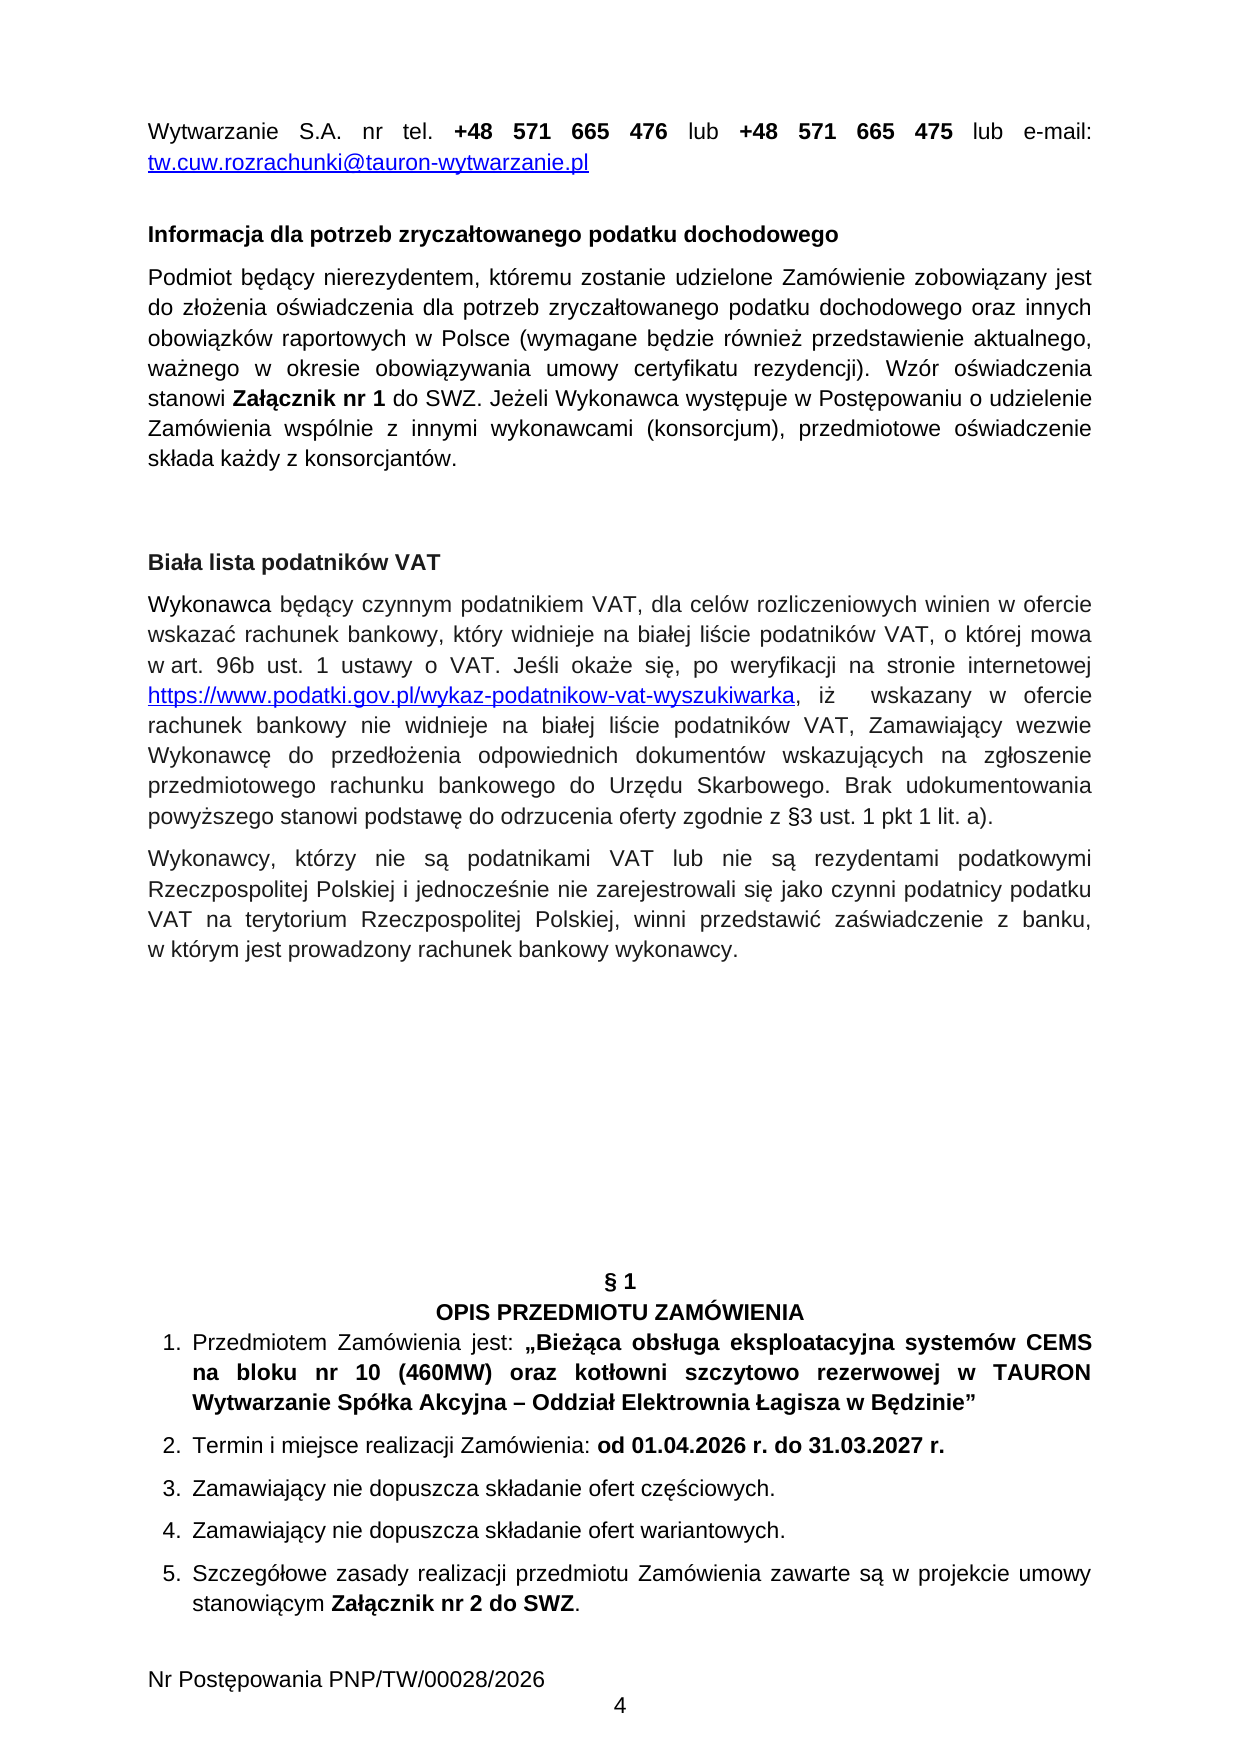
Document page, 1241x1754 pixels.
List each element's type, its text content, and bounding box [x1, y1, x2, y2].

text § 1 [148, 1268, 1092, 1294]
list Termin i miejsce realizacji Zamówienia: od 01.04.2026 r. do 31.03.2027 r. [162, 1432, 1092, 1458]
text Biała lista podatników VAT [148, 548, 1092, 575]
list Przedmiotem Zamówienia jest: „Bieżąca obsługa eksploatacyjna systemów CEMS na bloku nr 10 (460MW) oraz kotłowni szczytowo rezerwowej w TAURON Wytwarzanie Spółka Akcyjna – Oddział Elektrownia Łagisza w Będzinie” [162, 1329, 1092, 1415]
text Podmiot będący nierezydentem, któremu zostanie udzielone Zamówienie zobowiązany jest do złożenia oświadczenia dla potrzeb zryczałtowanego podatku dochodowego oraz innych obowiązków raportowych w Polsce (wymagane będzie również przedstawienie aktualnego, ważnego w okresie obowiązywania umowy certyfikatu rezydencji). Wzór oświadczenia stanowi Załącznik nr 1 do SWZ. Jeżeli Wykonawca występuje w Postępowaniu o udzielenie Zamówienia wspólnie z innymi wykonawcami (konsorcjum), przedmiotowe oświadczenie składa każdy z konsorcjantów. [148, 264, 1092, 472]
text Wykonawca będący czynnym podatnikiem VAT, dla celów rozliczeniowych winien w ofercie wskazać rachunek bankowy, który widnieje na białej liście podatników VAT, o której mowa w art. 96b ust. 1 ustawy o VAT. Jeśli okaże się, po weryfikacji na stronie internetowej https://www.podatki.gov.pl/wykaz-podatnikow-vat-wyszukiwarka, iż wskazany w ofercie rachunek bankowy nie widnieje na białej liście podatników VAT, Zamawiający wezwie Wykonawcę do przedłożenia odpowiednich dokumentów wskazujących na zgłoszenie przedmiotowego rachunku bankowego do Urzędu Skarbowego. Brak udokumentowania powyższego stanowi podstawę do odrzucenia oferty zgodnie z §3 ust. 1 pkt 1 lit. a). [148, 591, 1092, 829]
subtitle OPIS PRZEDMIOTU ZAMÓWIENIA [148, 1298, 1092, 1325]
list Zamawiający nie dopuszcza składanie ofert częściowych. [162, 1474, 1092, 1501]
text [148, 118, 1092, 175]
text Wykonawcy, którzy nie są podatnikami VAT lub nie są rezydentami podatkowymi Rzeczpospolitej Polskiej i jednocześnie nie zarejestrowali się jako czynni podatnicy podatku VAT na terytorium Rzeczpospolitej Polskiej, winni przedstawić zaświadczenie z banku, w którym jest prowadzony rachunek bankowy wykonawcy. [148, 845, 1092, 962]
list Szczegółowe zasady realizacji przedmiotu Zamówienia zawarte są w projekcie umowy stanowiącym Załącznik nr 2 do SWZ. [162, 1560, 1092, 1616]
list Zamawiający nie dopuszcza składanie ofert wariantowych. [162, 1517, 1092, 1543]
text Informacja dla potrzeb zryczałtowanego podatku dochodowego [148, 221, 1092, 248]
